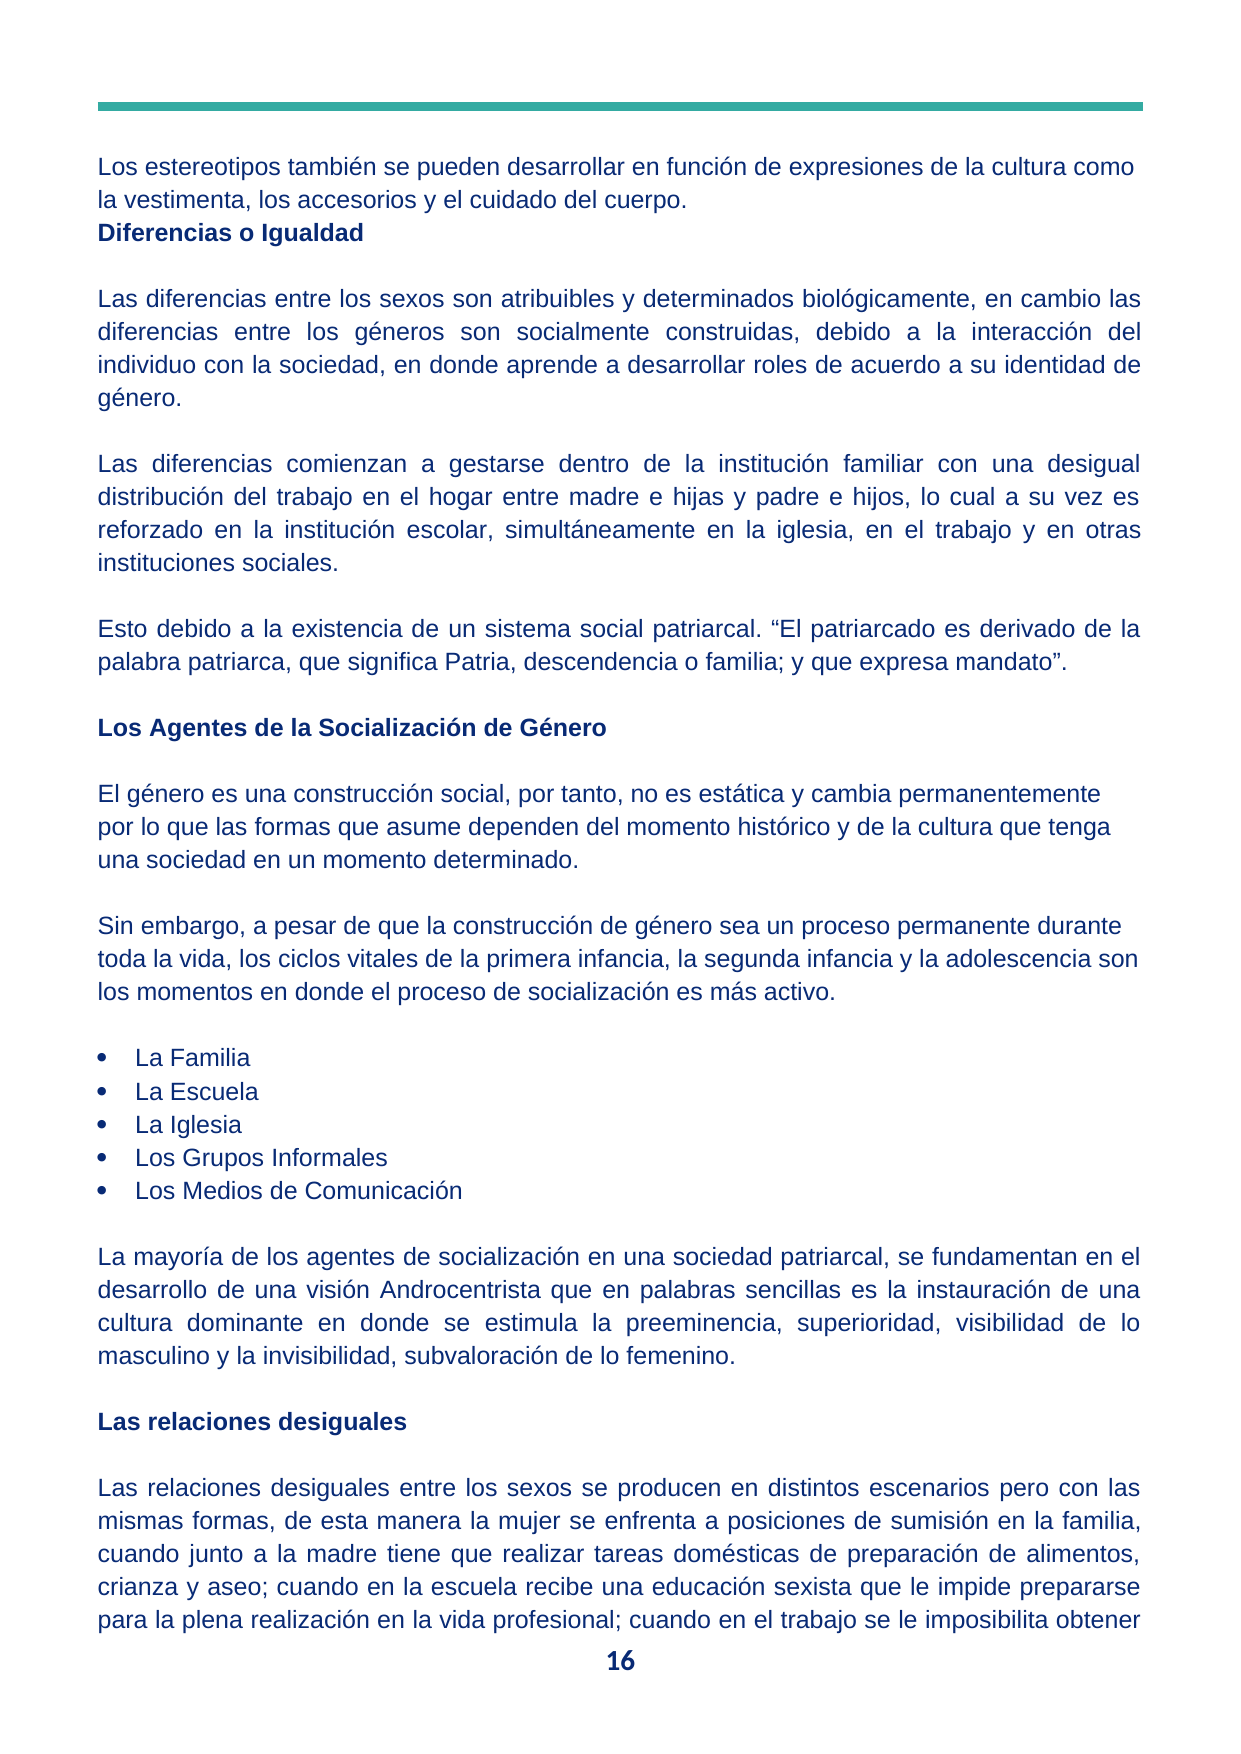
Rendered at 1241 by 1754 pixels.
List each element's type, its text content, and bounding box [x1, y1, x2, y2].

list La Escuela [97, 1077, 1143, 1105]
list La Familia [97, 1043, 1143, 1072]
text Las relaciones desiguales [97, 1407, 1143, 1436]
list Los Grupos Informales [97, 1143, 1143, 1172]
text Diferencias o Igualdad [97, 218, 1143, 247]
text Los Agentes de la Socialización de Género [97, 713, 1143, 742]
text Las diferencias entre los sexos son atribuibles y determinados biológicamente, en cambio las diferencias entre los géneros son socialmente construidas, debido a la interacción del individuo con la sociedad, en donde aprende a desarrollar roles de acuerdo a su identidad de género. [97, 284, 1143, 412]
text Los estereotipos también se pueden desarrollar en función de expresiones de la cultura como la vestimenta, los accesorios y el cuidado del cuerpo. [97, 152, 1143, 214]
text La mayoría de los agentes de socialización en una sociedad patriarcal, se fundamentan en el desarrollo de una visión Androcentrista que en palabras sencillas es la instauración de una cultura dominante en donde se estimula la preeminencia, superioridad, visibilidad de lo masculino y la invisibilidad, subvaloración de lo femenino. [97, 1242, 1143, 1370]
text Las diferencias comienzan a gestarse dentro de la institución familiar con una desigual distribución del trabajo en el hogar entre madre e hijas y padre e hijos, lo cual a su vez es reforzado en la institución escolar, simultáneamente en la iglesia, en el trabajo y en otras instituciones sociales. [97, 449, 1143, 577]
list La Iglesia [97, 1110, 1143, 1138]
text Sin embargo, a pesar de que la construcción de género sea un proceso permanente durante toda la vida, los ciclos vitales de la primera infancia, la segunda infancia y la adolescencia son los momentos en donde el proceso de socialización es más activo. [97, 911, 1143, 1006]
text Esto debido a la existencia de un sistema social patriarcal. “El patriarcado es derivado de la palabra patriarca, que significa Patria, descendencia o familia; y que expresa mandato”. [97, 614, 1143, 676]
list Los Medios de Comunicación [97, 1176, 1143, 1205]
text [97, 1473, 1143, 1634]
text El género es una construcción social, por tanto, no es estática y cambia permanentemente por lo que las formas que asume dependen del momento histórico y de la cultura que tenga una sociedad en un momento determinado. [97, 779, 1143, 874]
